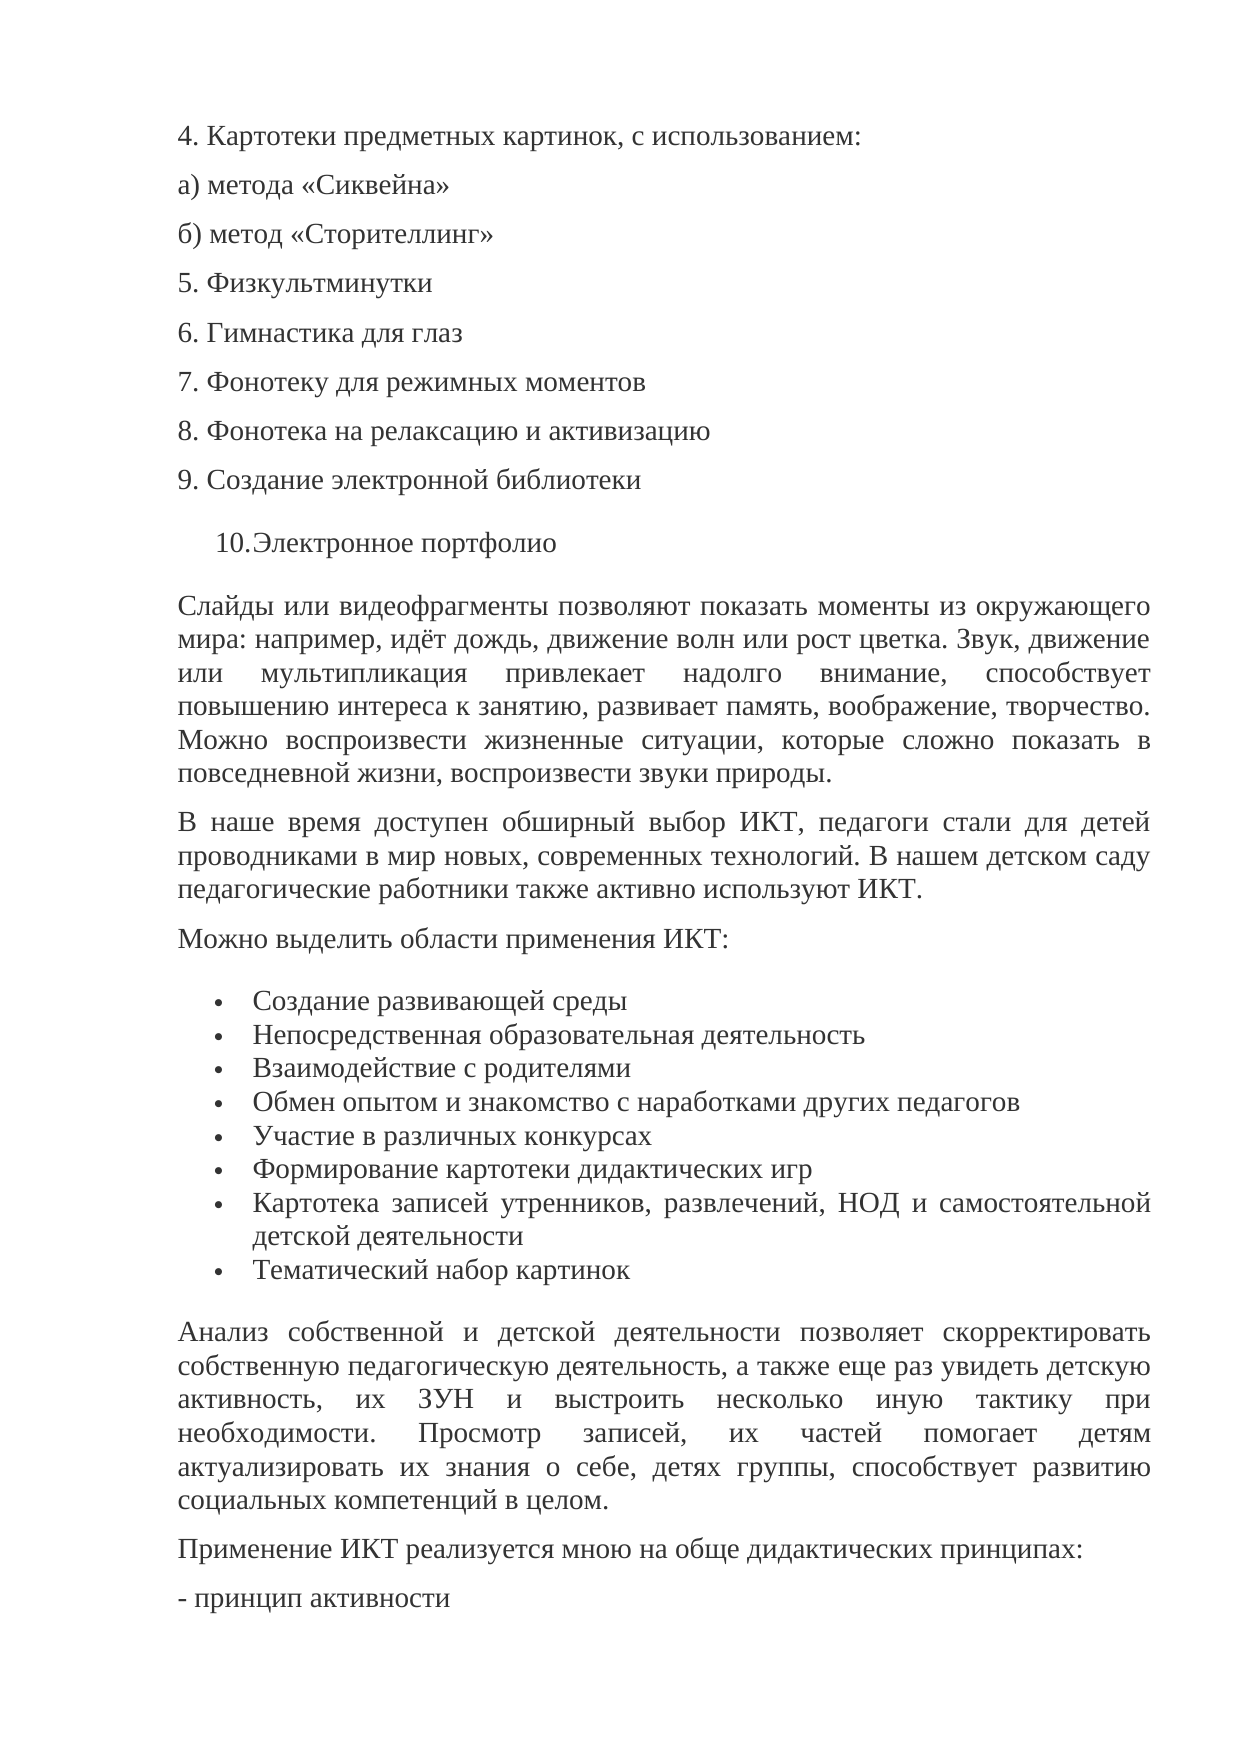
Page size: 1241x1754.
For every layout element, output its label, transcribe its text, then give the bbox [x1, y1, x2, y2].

text 7. Фонотеку для режимных моментов [177, 364, 1152, 397]
text Можно выделить области применения ИКТ: [177, 921, 1152, 954]
text 6. Гимнастика для глаз [177, 315, 1152, 348]
list Формирование картотеки дидактических игр [215, 1151, 1152, 1185]
list Непосредственная образовательная деятельность [215, 1017, 1152, 1051]
text 5. Физкультминутки [177, 266, 1152, 299]
text б) метод «Сторителлинг» [177, 216, 1152, 250]
text Применение ИКТ реализуется мною на обще дидактических принципах: [177, 1531, 1152, 1565]
text 4. Картотеки предметных картинок, с использованием: [177, 118, 1152, 152]
text Анализ собственной и детской деятельности позволяет скорректировать собственную педагогическую деятельность, а также еще раз увидеть детскую активность, их ЗУН и выстроить несколько иную тактику при необходимости. Просмотр записей, их частей помогает детям актуализировать их знания о себе, детях группы, способствует развитию социальных компетенций в целом. [177, 1314, 1152, 1516]
list Картотека записей утренников, развлечений, НОД и самостоятельной детской деятельности [215, 1185, 1152, 1252]
list Взаимодействие с родителями [215, 1051, 1152, 1084]
list Электронное портфолио [215, 525, 1152, 558]
text 8. Фонотека на релаксацию и активизацию [177, 413, 1152, 447]
list Тематический набор картинок [215, 1252, 1152, 1285]
text - принцип активности [177, 1581, 1152, 1614]
list Обмен опытом и знакомство с наработками других педагогов [215, 1084, 1152, 1118]
list Участие в различных конкурсах [215, 1118, 1152, 1151]
text Слайды или видеофрагменты позволяют показать моменты из окружающего мира: например, идёт дождь, движение волн или рост цветка. Звук, движение или мультипликация привлекает надолго внимание, способствует повышению интереса к занятию, развивает память, воображение, творчество. Можно воспроизвести жизненные ситуации, которые сложно показать в повседневной жизни, воспроизвести звуки природы. [177, 588, 1152, 789]
text а) метода «Сиквейна» [177, 167, 1152, 201]
text 9. Создание электронной библиотеки [177, 462, 1152, 496]
text В наше время доступен обширный выбор ИКТ, педагоги стали для детей проводниками в мир новых, современных технологий. В нашем детском саду педагогические работники также активно используют ИКТ. [177, 804, 1152, 905]
list Создание развивающей среды [215, 983, 1152, 1017]
